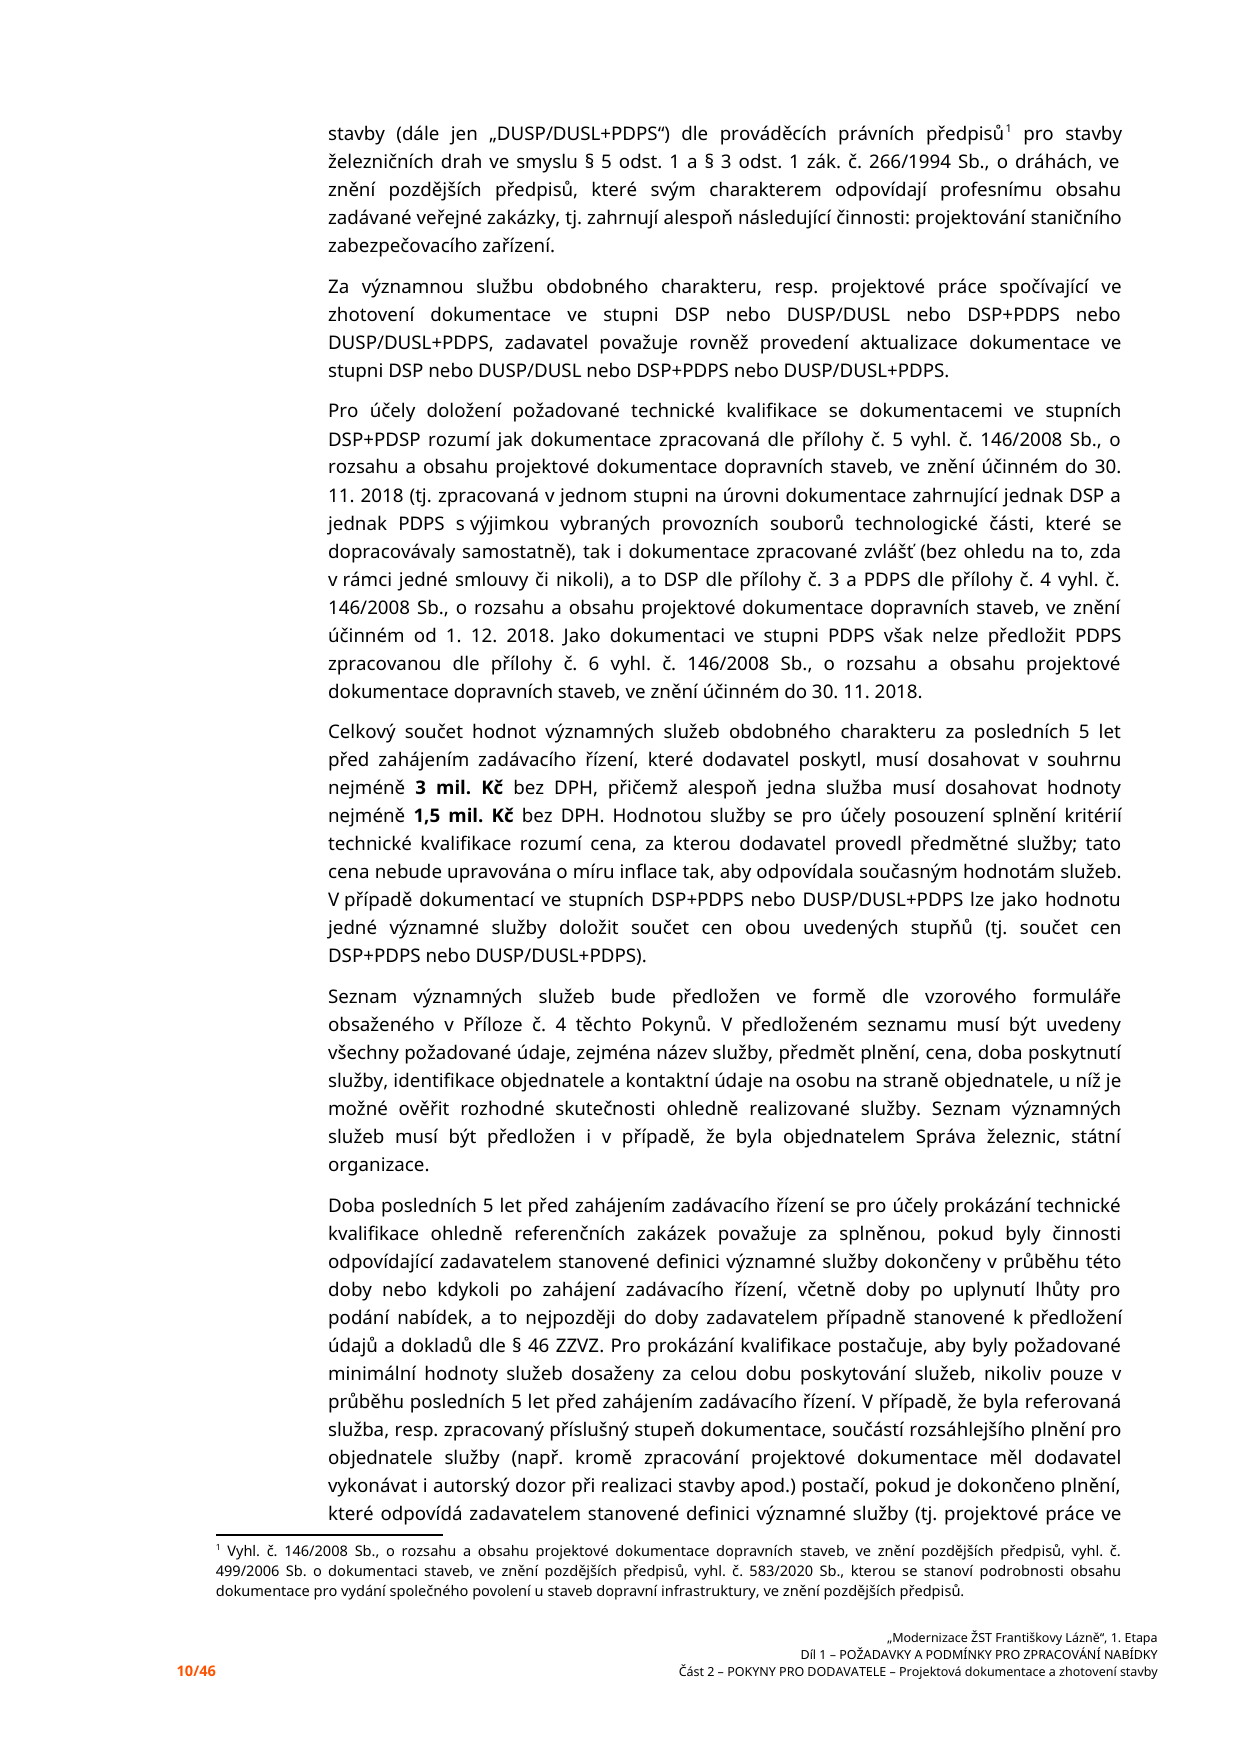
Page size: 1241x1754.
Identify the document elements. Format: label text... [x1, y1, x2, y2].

text Seznam významných služeb bude předložen ve formě dle vzorového formuláře obsaženého v Příloze č. 4 těchto Pokynů. V předloženém seznamu musí být uvedeny všechny požadované údaje, zejména název služby, předmět plnění, cena, doba poskytnutí služby, identifikace objednatele a kontaktní údaje na osobu na straně objednatele, u níž je možné ověřit rozhodné skutečnosti ohledně realizované služby. Seznam významných služeb musí být předložen i v případě, že byla objednatelem Správa železnic, státní organizace. [328, 983, 1122, 1177]
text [328, 1192, 1122, 1526]
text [292, 121, 1122, 258]
text Celkový součet hodnot významných služeb obdobného charakteru za posledních 5 let před zahájením zadávacího řízení, které dodavatel poskytl, musí dosahovat v souhrnu nejméně 3 mil. Kč bez DPH, přičemž alespoň jedna služba musí dosahovat hodnoty nejméně 1,5 mil. Kč bez DPH. Hodnotou služby se pro účely posouzení splnění kritérií technické kvalifikace rozumí cena, za kterou dodavatel provedl předmětné služby; tato cena nebude upravována o míru inflace tak, aby odpovídala současným hodnotám služeb. V případě dokumentací ve stupních DSP+PDPS nebo DUSP/DUSL+PDPS lze jako hodnotu jedné významné služby doložit součet cen obou uvedených stupňů (tj. součet cen DSP+PDPS nebo DUSP/DUSL+PDPS). [328, 718, 1122, 968]
text Za významnou službu obdobného charakteru, resp. projektové práce spočívající ve zhotovení dokumentace ve stupni DSP nebo DUSP/DUSL nebo DSP+PDPS nebo DUSP/DUSL+PDPS, zadavatel považuje rovněž provedení aktualizace dokumentace ve stupni DSP nebo DUSP/DUSL nebo DSP+PDPS nebo DUSP/DUSL+PDPS. [328, 273, 1122, 383]
text Pro účely doložení požadované technické kvalifikace se dokumentacemi ve stupních DSP+PDSP rozumí jak dokumentace zpracovaná dle přílohy č. 5 vyhl. č. 146/2008 Sb., o rozsahu a obsahu projektové dokumentace dopravních staveb, ve znění účinném do 30. 11. 2018 (tj. zpracovaná v jednom stupni na úrovni dokumentace zahrnující jednak DSP a jednak PDPS s výjimkou vybraných provozních souborů technologické části, které se dopracovávaly samostatně), tak i dokumentace zpracované zvlášť (bez ohledu na to, zda v rámci jedné smlouvy či nikoli), a to DSP dle přílohy č. 3 a PDPS dle přílohy č. 4 vyhl. č. 146/2008 Sb., o rozsahu a obsahu projektové dokumentace dopravních staveb, ve znění účinném od 1. 12. 2018. Jako dokumentaci ve stupni PDPS však nelze předložit PDPS zpracovanou dle přílohy č. 6 vyhl. č. 146/2008 Sb., o rozsahu a obsahu projektové dokumentace dopravních staveb, ve znění účinném do 30. 11. 2018. [328, 398, 1122, 703]
